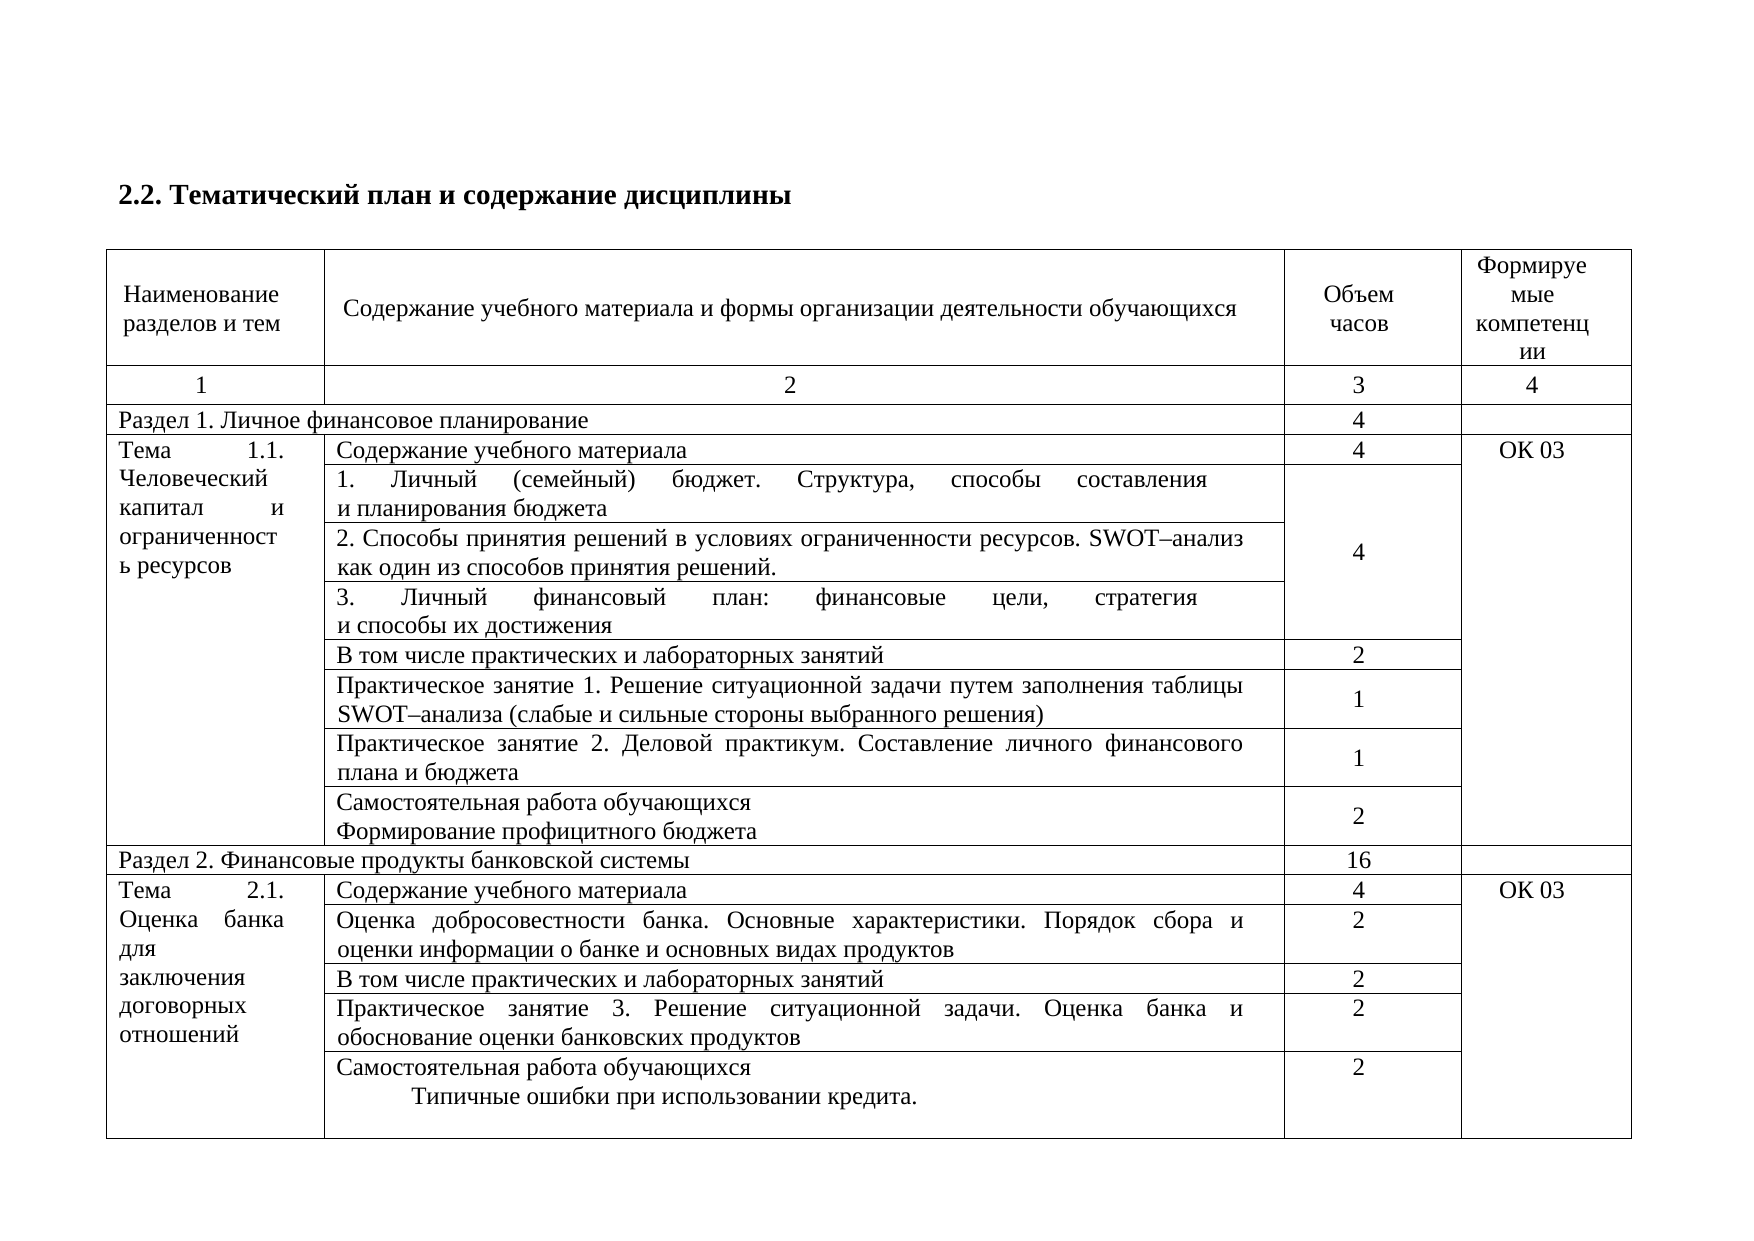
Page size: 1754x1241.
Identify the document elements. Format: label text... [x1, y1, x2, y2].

table_header Формируемые компетенции [1462, 250, 1631, 365]
table_cell 2 [1285, 994, 1461, 1051]
table_cell Практическое занятие 1. Решение ситуационной задачи путем заполнения таблицы SWOT–анализа (слабые и сильные стороны выбранного решения) [325, 670, 1284, 727]
table_cell Содержание учебного материала [325, 435, 1284, 463]
table_cell 4 [1285, 405, 1461, 434]
table_cell ОК 03 [1462, 435, 1631, 844]
table_cell Практическое занятие 3. Решение ситуационной задачи. Оценка банка и обоснование оценки банковских продуктов [325, 994, 1284, 1051]
table_cell 2 [1285, 964, 1461, 992]
table_cell 16 [1285, 846, 1461, 874]
table_cell В том числе практических и лабораторных занятий [325, 964, 1284, 992]
table_cell Самостоятельная работа обучающихся Типичные ошибки при использовании кредита. [325, 1052, 1284, 1138]
table_cell 4 [1285, 875, 1461, 904]
table_cell 2 [325, 366, 1284, 404]
table_cell Тема 1.1. Человеческий капитал и ограниченность ресурсов [107, 435, 324, 844]
table_cell [1462, 846, 1631, 874]
table_cell [1462, 405, 1631, 434]
table_cell Практическое занятие 2. Деловой практикум. Составление личного финансового плана и бюджета [325, 729, 1284, 786]
table_cell 2 [1285, 1052, 1461, 1138]
table_cell Оценка добросовестности банка. Основные характеристики. Порядок сбора и оценки информации о банке и основных видах продуктов [325, 905, 1284, 963]
table_cell ОК 03 [1462, 875, 1631, 1138]
table_cell 3 [1285, 366, 1461, 404]
table_cell 2 [1285, 640, 1461, 669]
text 2.2. Тематический план и содержание дисциплины [118, 177, 1636, 211]
table_cell 4 [1285, 435, 1461, 463]
table_cell Раздел 1. Личное финансовое планирование [107, 405, 1284, 434]
table_header Содержание учебного материала и формы организации деятельности обучающихся [325, 250, 1284, 365]
table_header Наименование разделов и тем [107, 250, 324, 365]
table_cell 1 [1285, 670, 1461, 727]
table_cell 3. Личный финансовый план: финансовые цели, стратегия и способы их достижения [325, 582, 1284, 639]
table_header Объем часов [1285, 250, 1461, 365]
table_cell В том числе практических и лабораторных занятий [325, 640, 1284, 669]
table_cell 2 [1285, 787, 1461, 844]
table_cell 1 [107, 366, 324, 404]
table_cell 4 [1462, 366, 1631, 404]
table_cell Самостоятельная работа обучающихся Формирование профицитного бюджета [325, 787, 1284, 844]
table_cell 1. Личный (семейный) бюджет. Структура, способы составления и планирования бюджета [325, 465, 1284, 522]
table_cell 2 [1285, 905, 1461, 963]
table_cell Содержание учебного материала [325, 875, 1284, 904]
table_cell Тема 2.1. Оценка банка для заключения договорных отношений [107, 875, 324, 1138]
table_cell 4 [1285, 465, 1461, 639]
table_cell Раздел 2. Финансовые продукты банковской системы [107, 846, 1284, 874]
table_cell 1 [1285, 729, 1461, 786]
table_cell 2. Способы принятия решений в условиях ограниченности ресурсов. SWOT–анализ как один из способов принятия решений. [325, 523, 1284, 581]
